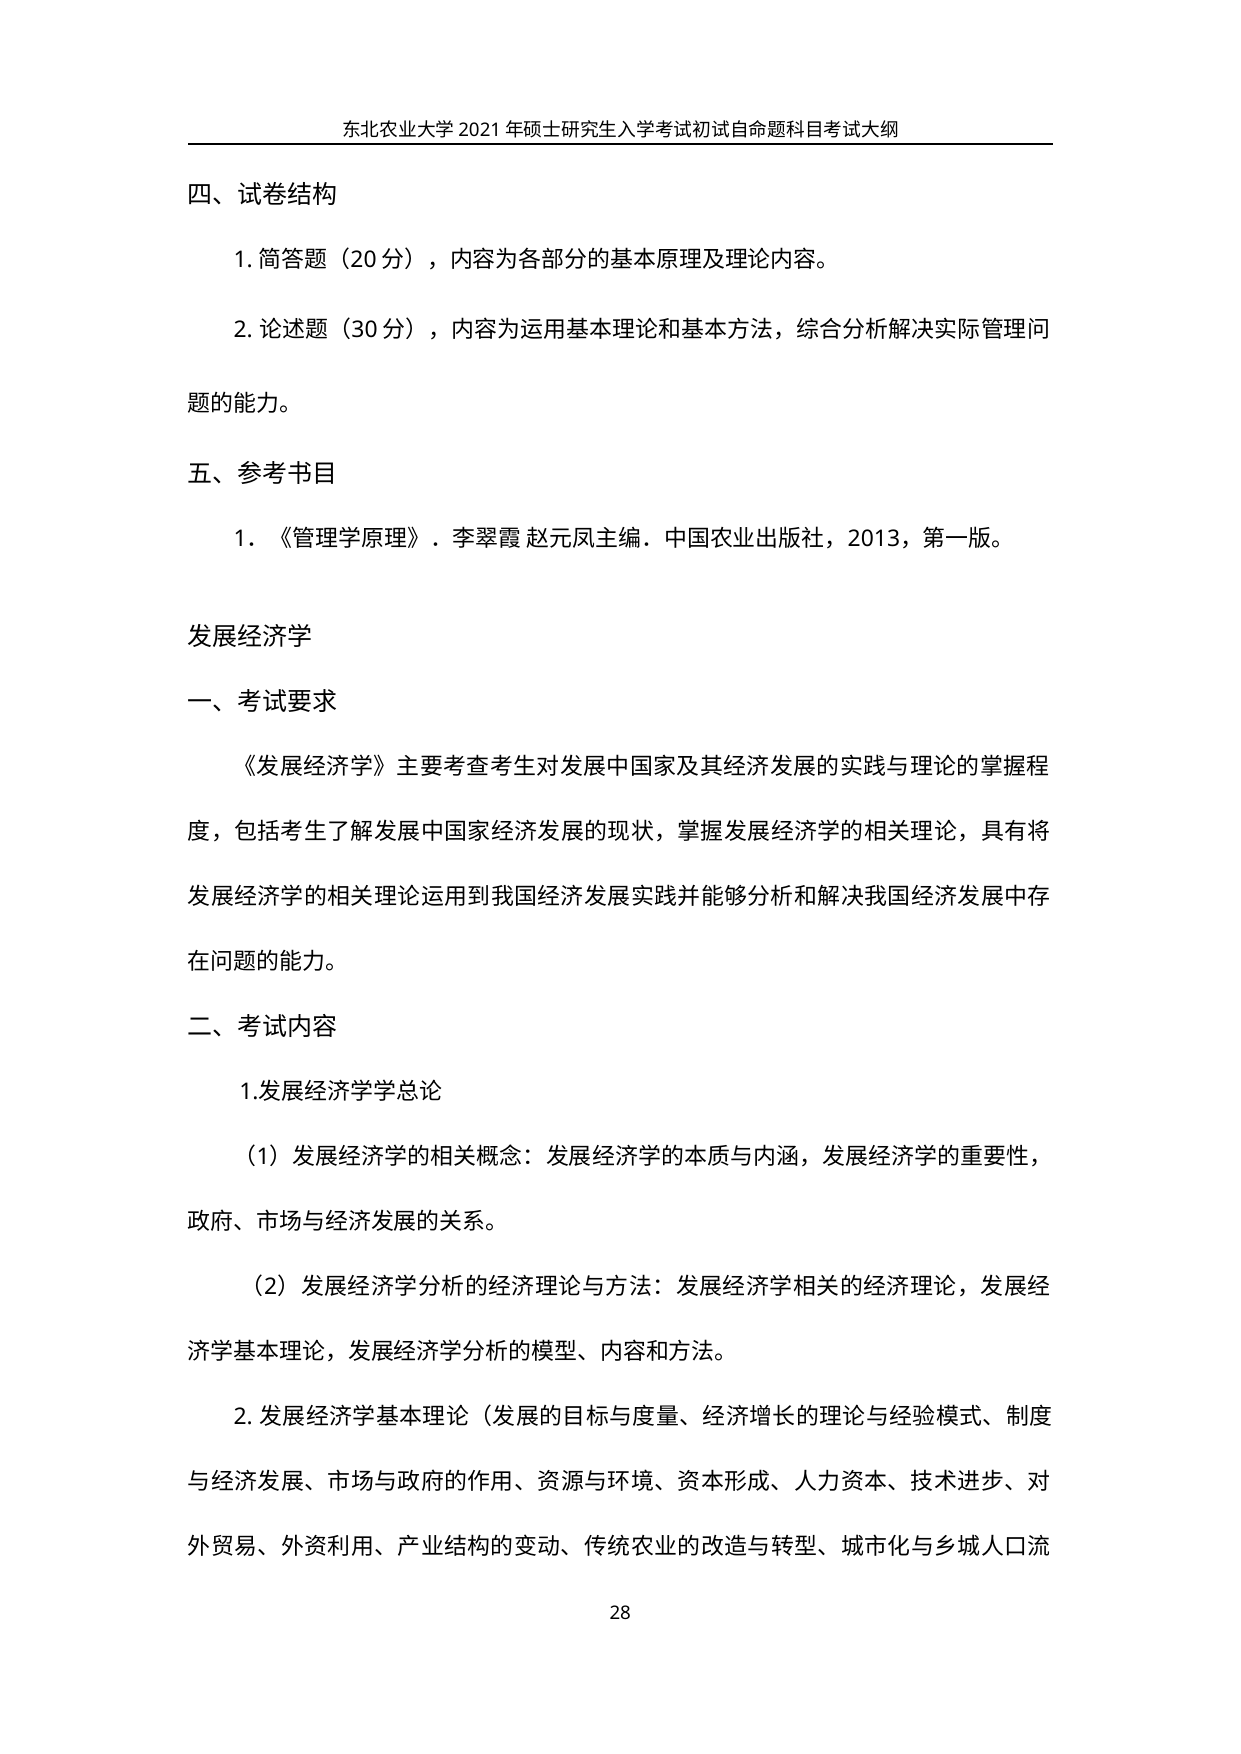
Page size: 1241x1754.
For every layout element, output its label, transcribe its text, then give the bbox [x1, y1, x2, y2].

text 1．《管理学原理》．李翠霞 赵元凤主编．中国农业出版社，2013，第一版。 [187, 504, 1053, 569]
text 四、试卷结构 [187, 160, 1053, 225]
text 五、参考书目 [187, 439, 1053, 504]
text 《发展经济学》主要考查考生对发展中国家及其经济发展的实践与理论的掌握程度，包括考生了解发展中国家经济发展的现状，掌握发展经济学的相关理论，具有将发展经济学的相关理论运用到我国经济发展实践并能够分析和解决我国经济发展中存在问题的能力。 [187, 732, 1053, 992]
text 1. 简答题（20分），内容为各部分的基本原理及理论内容。 [187, 225, 1053, 290]
text （1）发展经济学的相关概念：发展经济学的本质与内涵，发展经济学的重要性，政府、市场与经济发展的关系。 [187, 1122, 1053, 1252]
text 二、考试内容 [187, 992, 1053, 1057]
text （2）发展经济学分析的经济理论与方法：发展经济学相关的经济理论，发展经济学基本理论，发展经济学分析的模型、内容和方法。 [187, 1252, 1053, 1382]
text 一、考试要求 [187, 667, 1053, 732]
text 2. 论述题（30分），内容为运用基本理论和基本方法，综合分析解决实际管理问题的能力。 [187, 295, 1053, 434]
text 1.发展经济学学总论 [187, 1057, 1053, 1122]
text 发展经济学 [187, 602, 1053, 667]
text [187, 1382, 1053, 1577]
